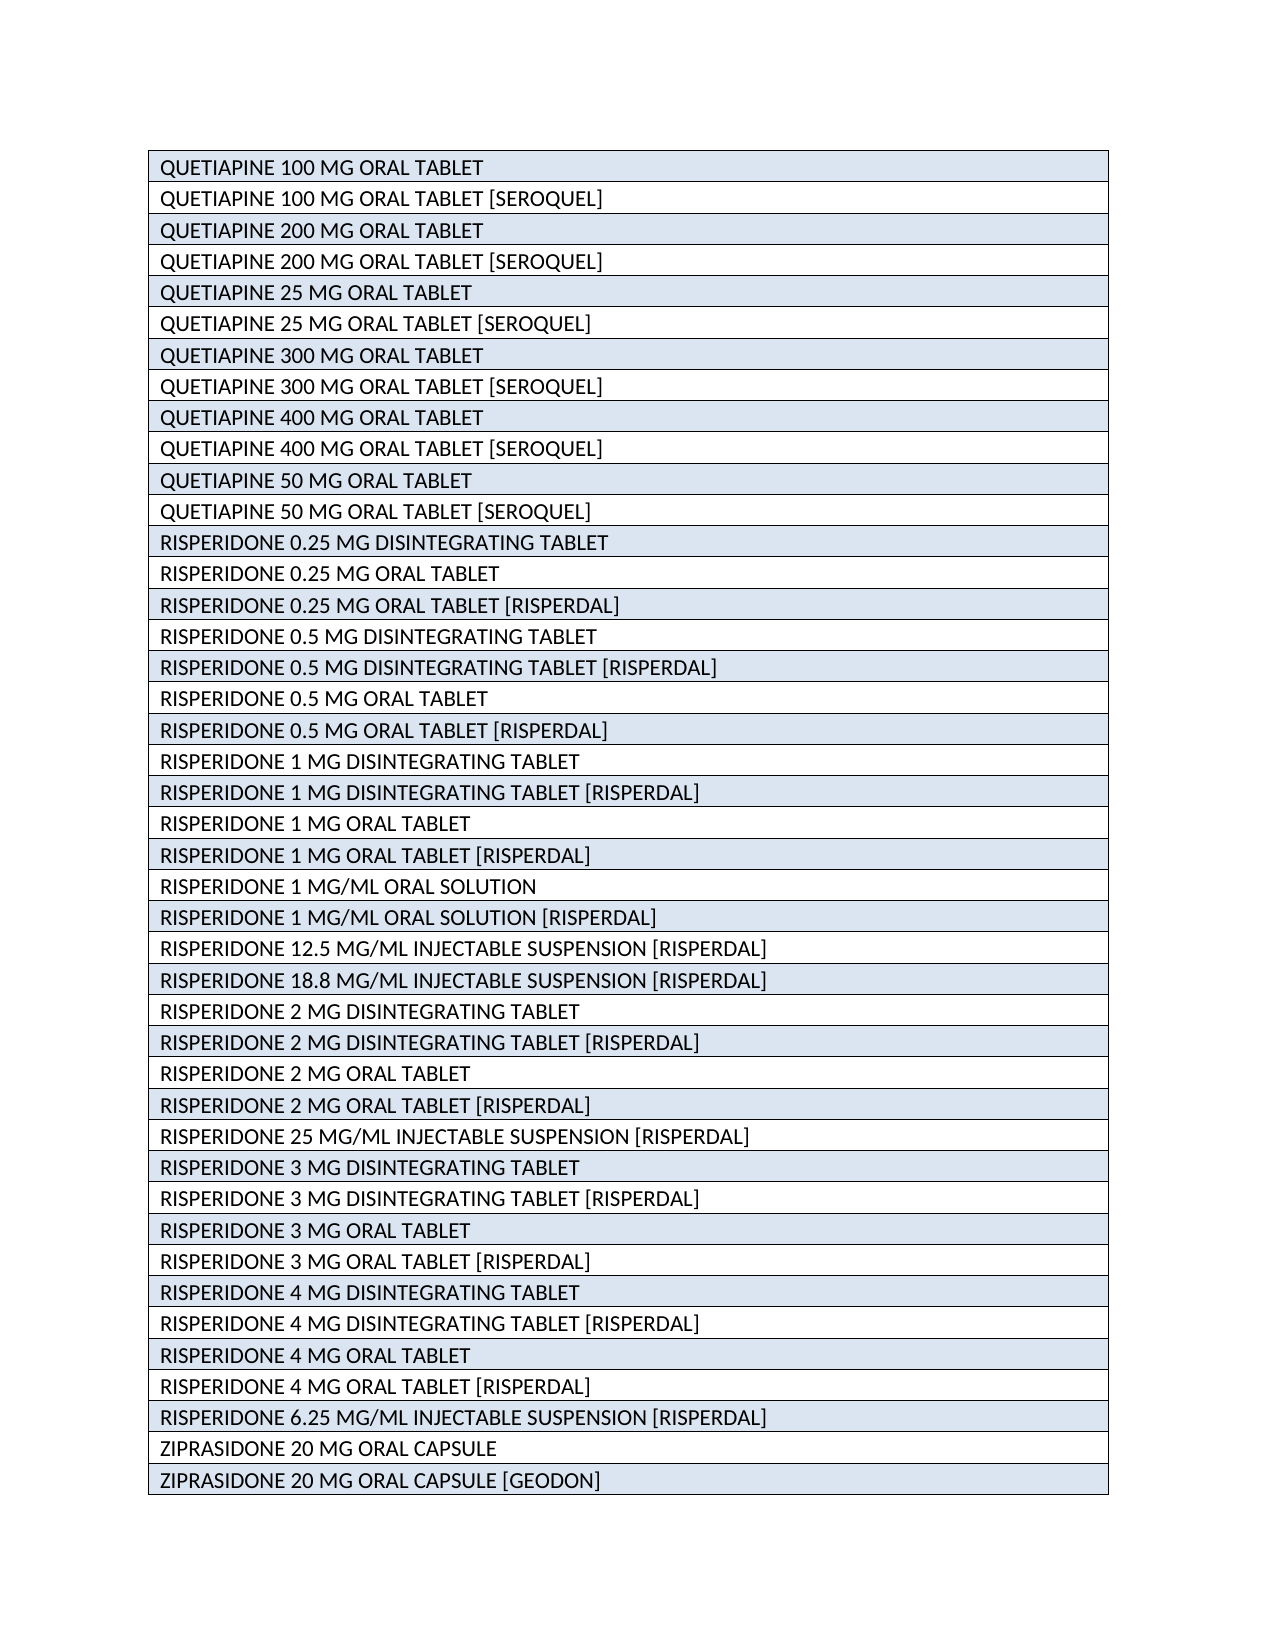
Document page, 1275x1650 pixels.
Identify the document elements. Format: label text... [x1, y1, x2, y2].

table_cell RISPERIDONE 1 MG ORAL TABLET [149, 807, 1108, 837]
table_cell RISPERIDONE 1 MG ORAL TABLET [RISPERDAL] [149, 839, 1108, 869]
table_cell QUETIAPINE 50 MG ORAL TABLET [149, 464, 1108, 494]
table_cell QUETIAPINE 50 MG ORAL TABLET [SEROQUEL] [149, 495, 1108, 525]
table_cell QUETIAPINE 200 MG ORAL TABLET [149, 214, 1108, 244]
table_cell RISPERIDONE 0.5 MG ORAL TABLET [149, 682, 1108, 712]
table_cell RISPERIDONE 3 MG ORAL TABLET [RISPERDAL] [149, 1245, 1108, 1275]
table_cell RISPERIDONE 3 MG DISINTEGRATING TABLET [RISPERDAL] [149, 1182, 1108, 1212]
table_cell RISPERIDONE 3 MG DISINTEGRATING TABLET [149, 1151, 1108, 1181]
table_cell QUETIAPINE 25 MG ORAL TABLET [SEROQUEL] [149, 307, 1108, 337]
table_cell RISPERIDONE 4 MG DISINTEGRATING TABLET [RISPERDAL] [149, 1307, 1108, 1337]
table_cell QUETIAPINE 200 MG ORAL TABLET [SEROQUEL] [149, 245, 1108, 275]
table_cell RISPERIDONE 25 MG/ML INJECTABLE SUSPENSION [RISPERDAL] [149, 1120, 1108, 1150]
table_cell RISPERIDONE 0.25 MG ORAL TABLET [RISPERDAL] [149, 589, 1108, 619]
table_cell RISPERIDONE 2 MG DISINTEGRATING TABLET [RISPERDAL] [149, 1026, 1108, 1056]
table_cell QUETIAPINE 300 MG ORAL TABLET [SEROQUEL] [149, 370, 1108, 400]
table_cell RISPERIDONE 12.5 MG/ML INJECTABLE SUSPENSION [RISPERDAL] [149, 932, 1108, 962]
table_cell RISPERIDONE 1 MG DISINTEGRATING TABLET [149, 745, 1108, 775]
table_cell QUETIAPINE 100 MG ORAL TABLET [149, 151, 1108, 181]
table_cell RISPERIDONE 4 MG DISINTEGRATING TABLET [149, 1276, 1108, 1306]
table_cell RISPERIDONE 0.25 MG ORAL TABLET [149, 557, 1108, 587]
table_cell QUETIAPINE 100 MG ORAL TABLET [SEROQUEL] [149, 182, 1108, 212]
table_cell ZIPRASIDONE 20 MG ORAL CAPSULE [149, 1432, 1108, 1462]
table_cell QUETIAPINE 400 MG ORAL TABLET [SEROQUEL] [149, 432, 1108, 462]
table_cell RISPERIDONE 0.5 MG DISINTEGRATING TABLET [149, 620, 1108, 650]
table_cell QUETIAPINE 25 MG ORAL TABLET [149, 276, 1108, 306]
table_cell RISPERIDONE 3 MG ORAL TABLET [149, 1214, 1108, 1244]
table_cell RISPERIDONE 2 MG ORAL TABLET [RISPERDAL] [149, 1089, 1108, 1119]
table_cell RISPERIDONE 18.8 MG/ML INJECTABLE SUSPENSION [RISPERDAL] [149, 964, 1108, 994]
table_cell RISPERIDONE 0.5 MG ORAL TABLET [RISPERDAL] [149, 714, 1108, 744]
table_cell RISPERIDONE 4 MG ORAL TABLET [149, 1339, 1108, 1369]
table_cell RISPERIDONE 1 MG/ML ORAL SOLUTION [RISPERDAL] [149, 901, 1108, 931]
table_cell RISPERIDONE 1 MG DISINTEGRATING TABLET [RISPERDAL] [149, 776, 1108, 806]
table_cell RISPERIDONE 1 MG/ML ORAL SOLUTION [149, 870, 1108, 900]
table_cell RISPERIDONE 6.25 MG/ML INJECTABLE SUSPENSION [RISPERDAL] [149, 1401, 1108, 1431]
table_cell RISPERIDONE 2 MG ORAL TABLET [149, 1057, 1108, 1087]
table_cell RISPERIDONE 0.5 MG DISINTEGRATING TABLET [RISPERDAL] [149, 651, 1108, 681]
table_cell RISPERIDONE 0.25 MG DISINTEGRATING TABLET [149, 526, 1108, 556]
table_cell QUETIAPINE 300 MG ORAL TABLET [149, 339, 1108, 369]
table_cell ZIPRASIDONE 20 MG ORAL CAPSULE [GEODON] [149, 1464, 1108, 1494]
table_cell RISPERIDONE 4 MG ORAL TABLET [RISPERDAL] [149, 1370, 1108, 1400]
table_cell QUETIAPINE 400 MG ORAL TABLET [149, 401, 1108, 431]
table_cell RISPERIDONE 2 MG DISINTEGRATING TABLET [149, 995, 1108, 1025]
